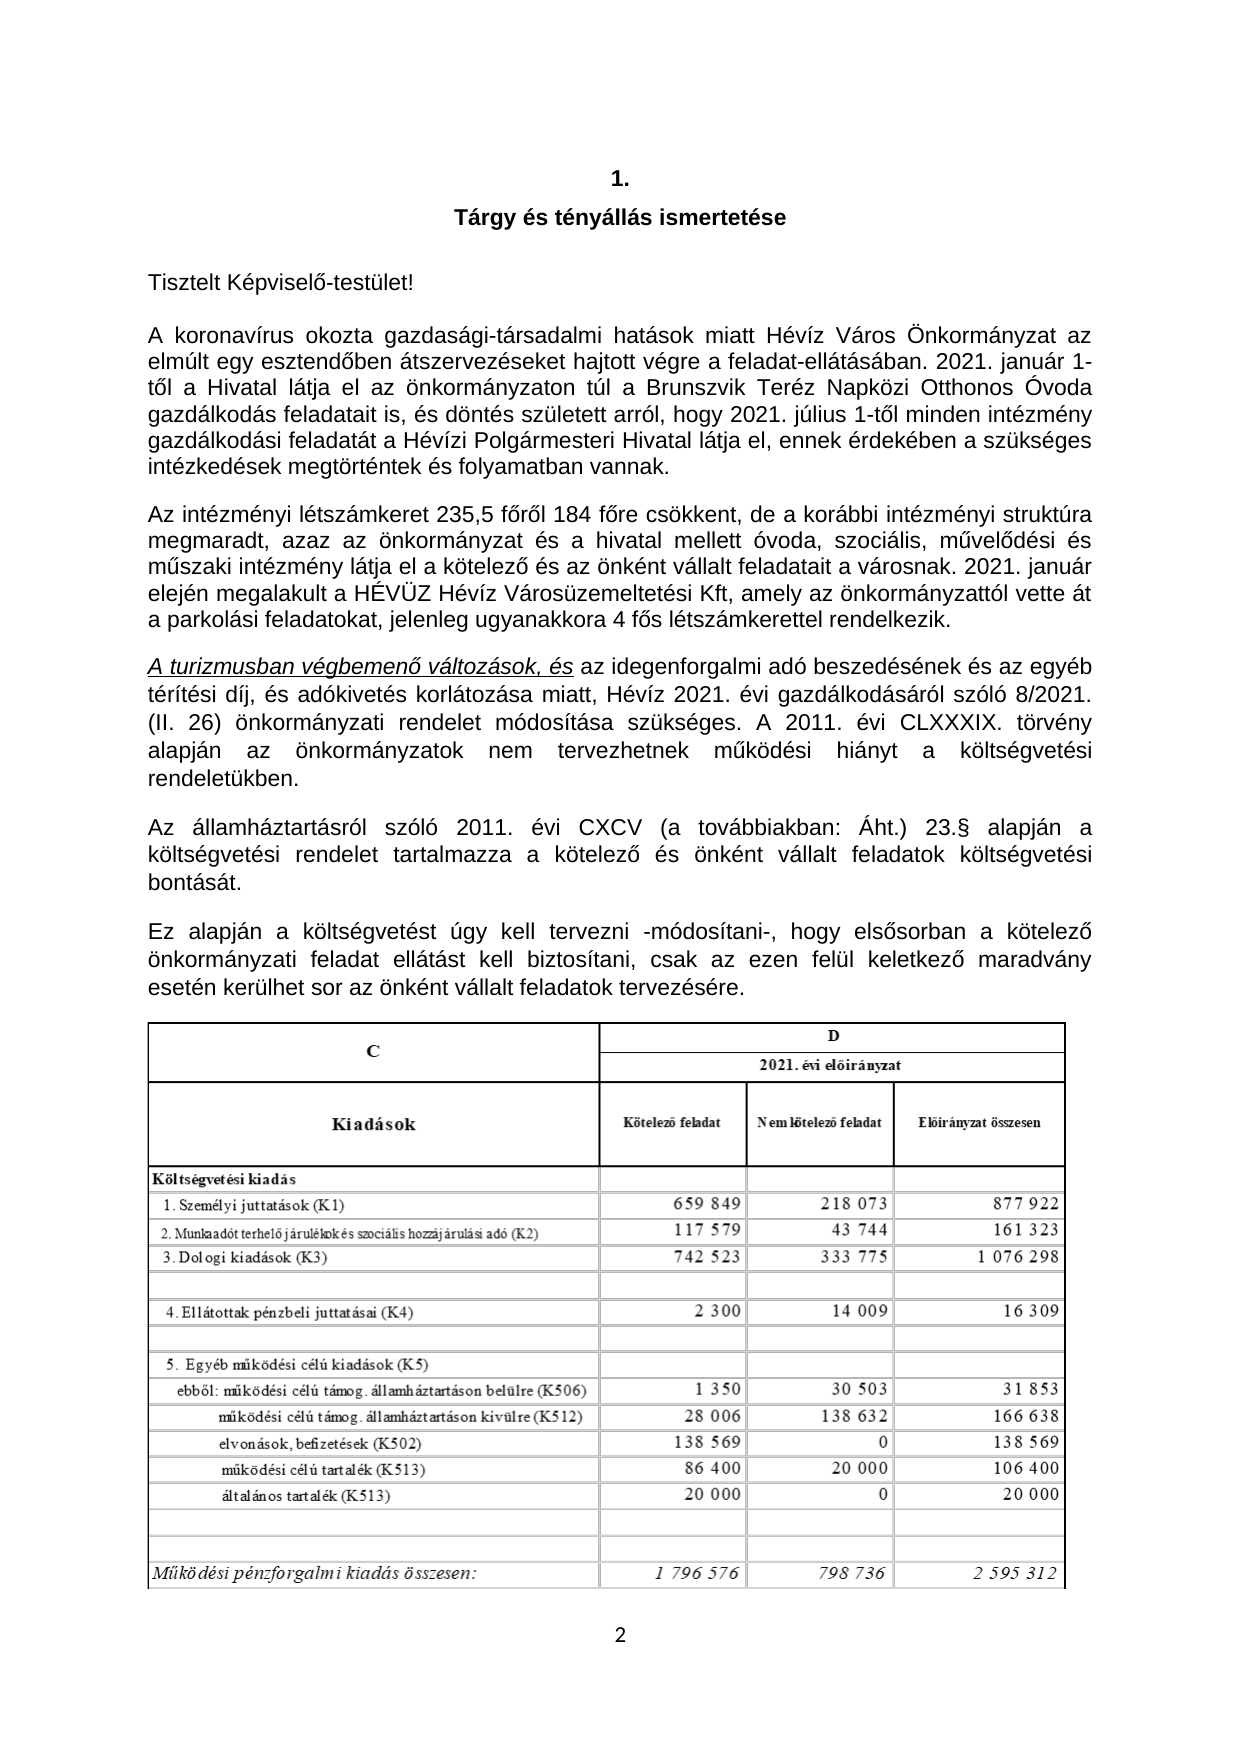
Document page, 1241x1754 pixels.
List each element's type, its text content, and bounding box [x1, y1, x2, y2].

text Az intézményi létszámkeret 235,5 főről 184 főre csökkent, de a korábbi intézményi struktúra megmaradt, azaz az önkormányzat és a hivatal mellett óvoda, szociális, művelődési és műszaki intézmény látja el a kötelező és az önként vállalt feladatait a városnak. 2021. január elején megalakult a HÉVÜZ Hévíz Városüzemeltetési Kft, amely az önkormányzattól vette át a parkolási feladatokat, jelenleg ugyanakkora 4 fős létszámkerettel rendelkezik. [148, 501, 1093, 632]
text A turizmusban végbemenő változások, és az idegenforgalmi adó beszedésének és az egyéb térítési díj, és adókivetés korlátozása miatt, Hévíz 2021. évi gazdálkodásáról szóló 8/2021.(II. 26) önkormányzati rendelet módosítása szükséges. A 2011. évi CLXXXIX. törvény alapján az önkormányzatok nem tervezhetnek működési hiányt a költségvetési rendeletükben. [148, 653, 1093, 791]
text Az államháztartásról szóló 2011. évi CXCV (a továbbiakban: Áht.) 23.§ alapján a költségvetési rendelet tartalmazza a kötelező és önként vállalt feladatok költségvetési bontását. [148, 813, 1093, 896]
text A koronavírus okozta gazdasági-társadalmi hatások miatt Hévíz Város Önkormányzat az elmúlt egy esztendőben átszervezéseket hajtott végre a feladat-ellátásában. 2021. január 1-től a Hivatal látja el az önkormányzaton túl a Brunszvik Teréz Napközi Otthonos Óvoda gazdálkodás feladatait is, és döntés született arról, hogy 2021. július 1-től minden intézmény gazdálkodási feladatát a Hévízi Polgármesteri Hivatal látja el, ennek érdekében a szükséges intézkedések megtörténtek és folyamatban vannak. [148, 322, 1093, 480]
text Tisztelt Képviselő-testület! [148, 269, 1093, 295]
text Tárgy és tényállás ismertetése [148, 204, 1093, 230]
text 1. [148, 165, 1093, 191]
picture [147, 1022, 1067, 1590]
text Ez alapján a költségvetést úgy kell tervezni -módosítani-, hogy elsősorban a kötelező önkormányzati feladat ellátást kell biztosítani, csak az ezen felül keletkező maradvány esetén kerülhet sor az önként vállalt feladatok tervezésére. [148, 918, 1093, 1000]
